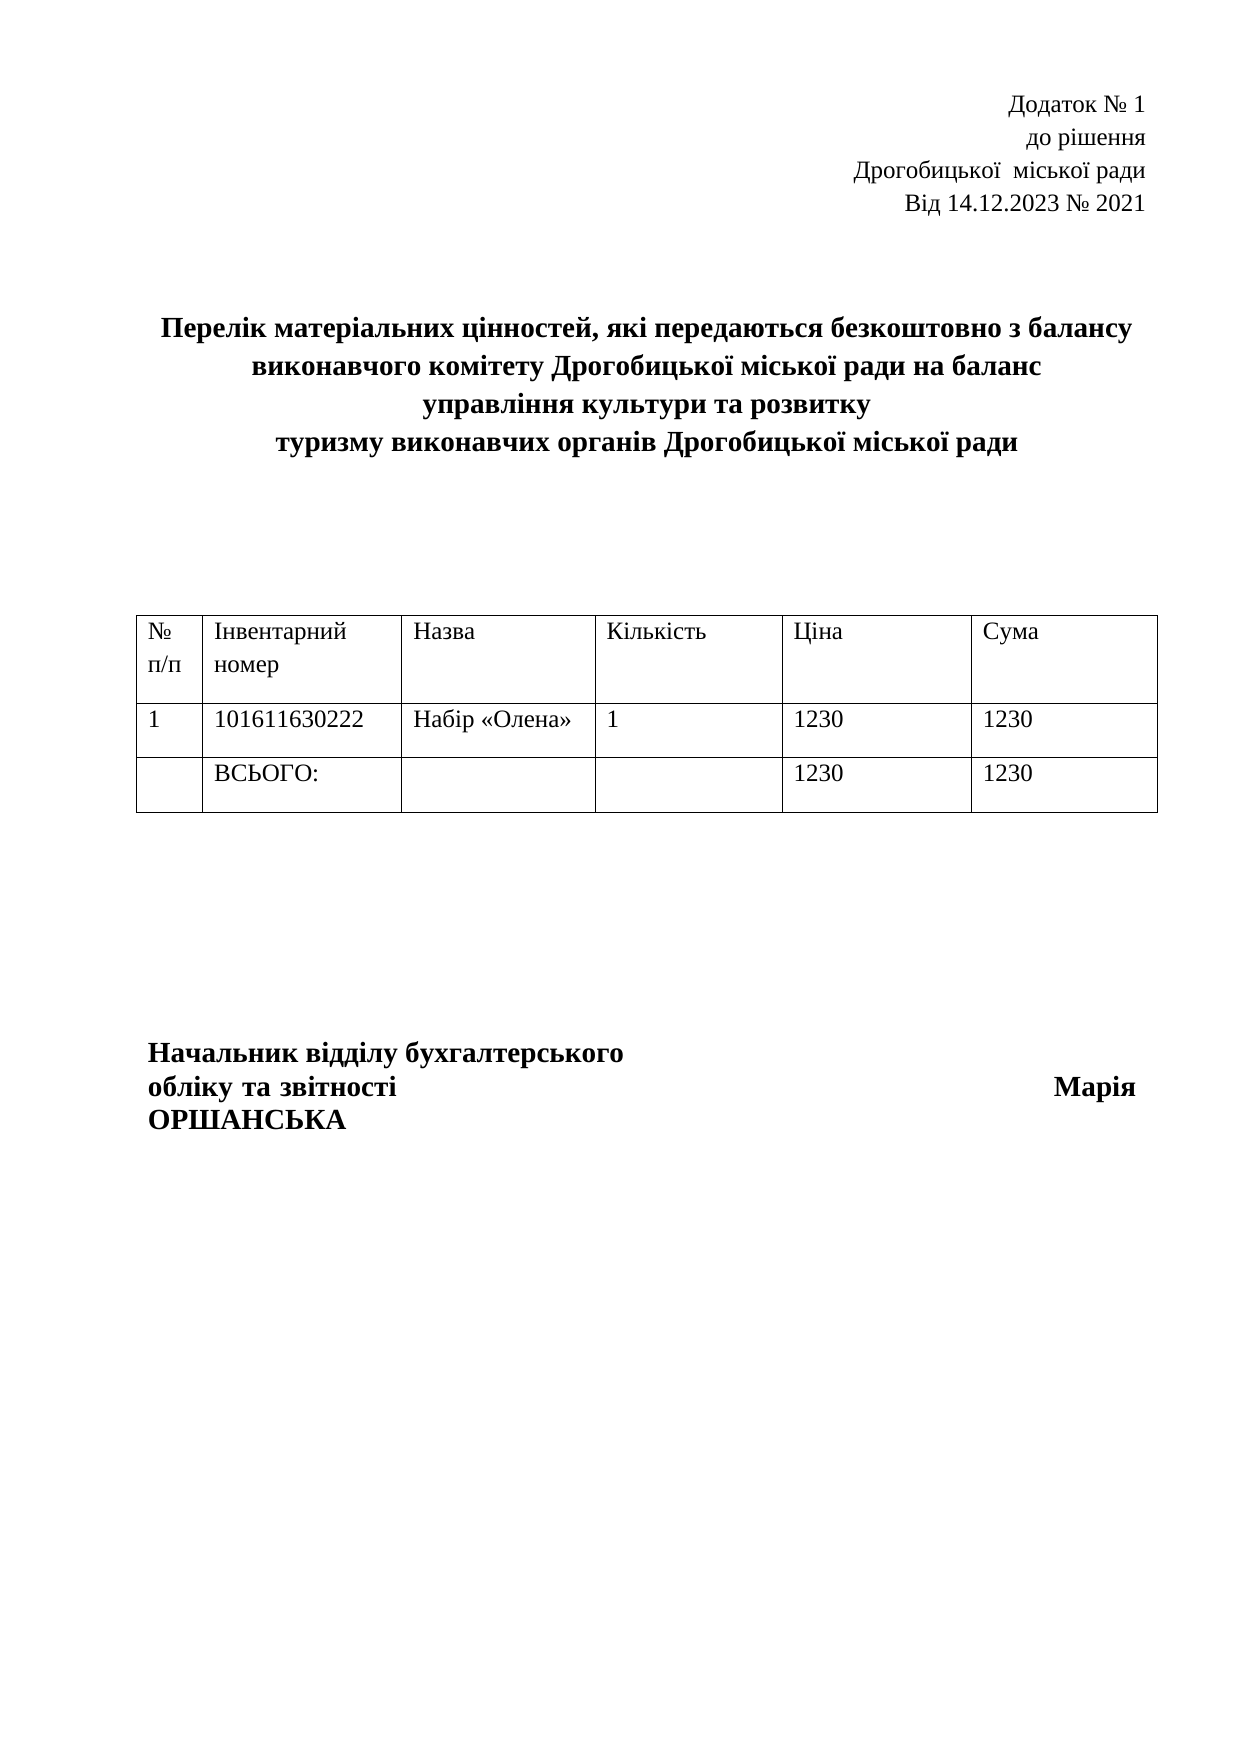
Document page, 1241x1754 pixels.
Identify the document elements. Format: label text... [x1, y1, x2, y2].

table_cell [402, 758, 595, 812]
table_cell 101611630222 [203, 704, 401, 757]
table_header № п/п [137, 616, 202, 703]
subtitle до рішення [148, 122, 1146, 150]
table_cell 1230 [783, 758, 971, 812]
table_header Ціна [783, 616, 971, 703]
subtitle Додаток № 1 [148, 89, 1146, 117]
table_cell [596, 758, 782, 812]
table_cell 1230 [972, 704, 1157, 757]
subtitle Дрогобицької міської ради [148, 155, 1146, 183]
table_cell 1 [596, 704, 782, 757]
text Начальник відділу бухгалтерського [148, 1035, 1144, 1069]
table_cell 1 [137, 704, 202, 757]
table_header Кількість [596, 616, 782, 703]
table_cell 1230 [972, 758, 1157, 812]
text Перелік матеріальних цінностей, які передаються безкоштовно з балансу виконавчого комітету Дрогобицької міської ради на баланс управління культури та розвитку туризму виконавчих органів Дрогобицької міської ради [148, 310, 1146, 457]
table_cell Набір «Олена» [402, 704, 595, 757]
table_cell 1230 [783, 704, 971, 757]
table_cell [137, 758, 202, 812]
table_header Сума [972, 616, 1157, 703]
table_header Назва [402, 616, 595, 703]
subtitle Від 14.12.2023 № 2021 [148, 188, 1146, 216]
table_header Інвентарний номер [203, 616, 401, 703]
table_cell ВСЬОГО: [203, 758, 401, 812]
text обліку та звітності Марія ОРШАНСЬКА [148, 1069, 1144, 1136]
